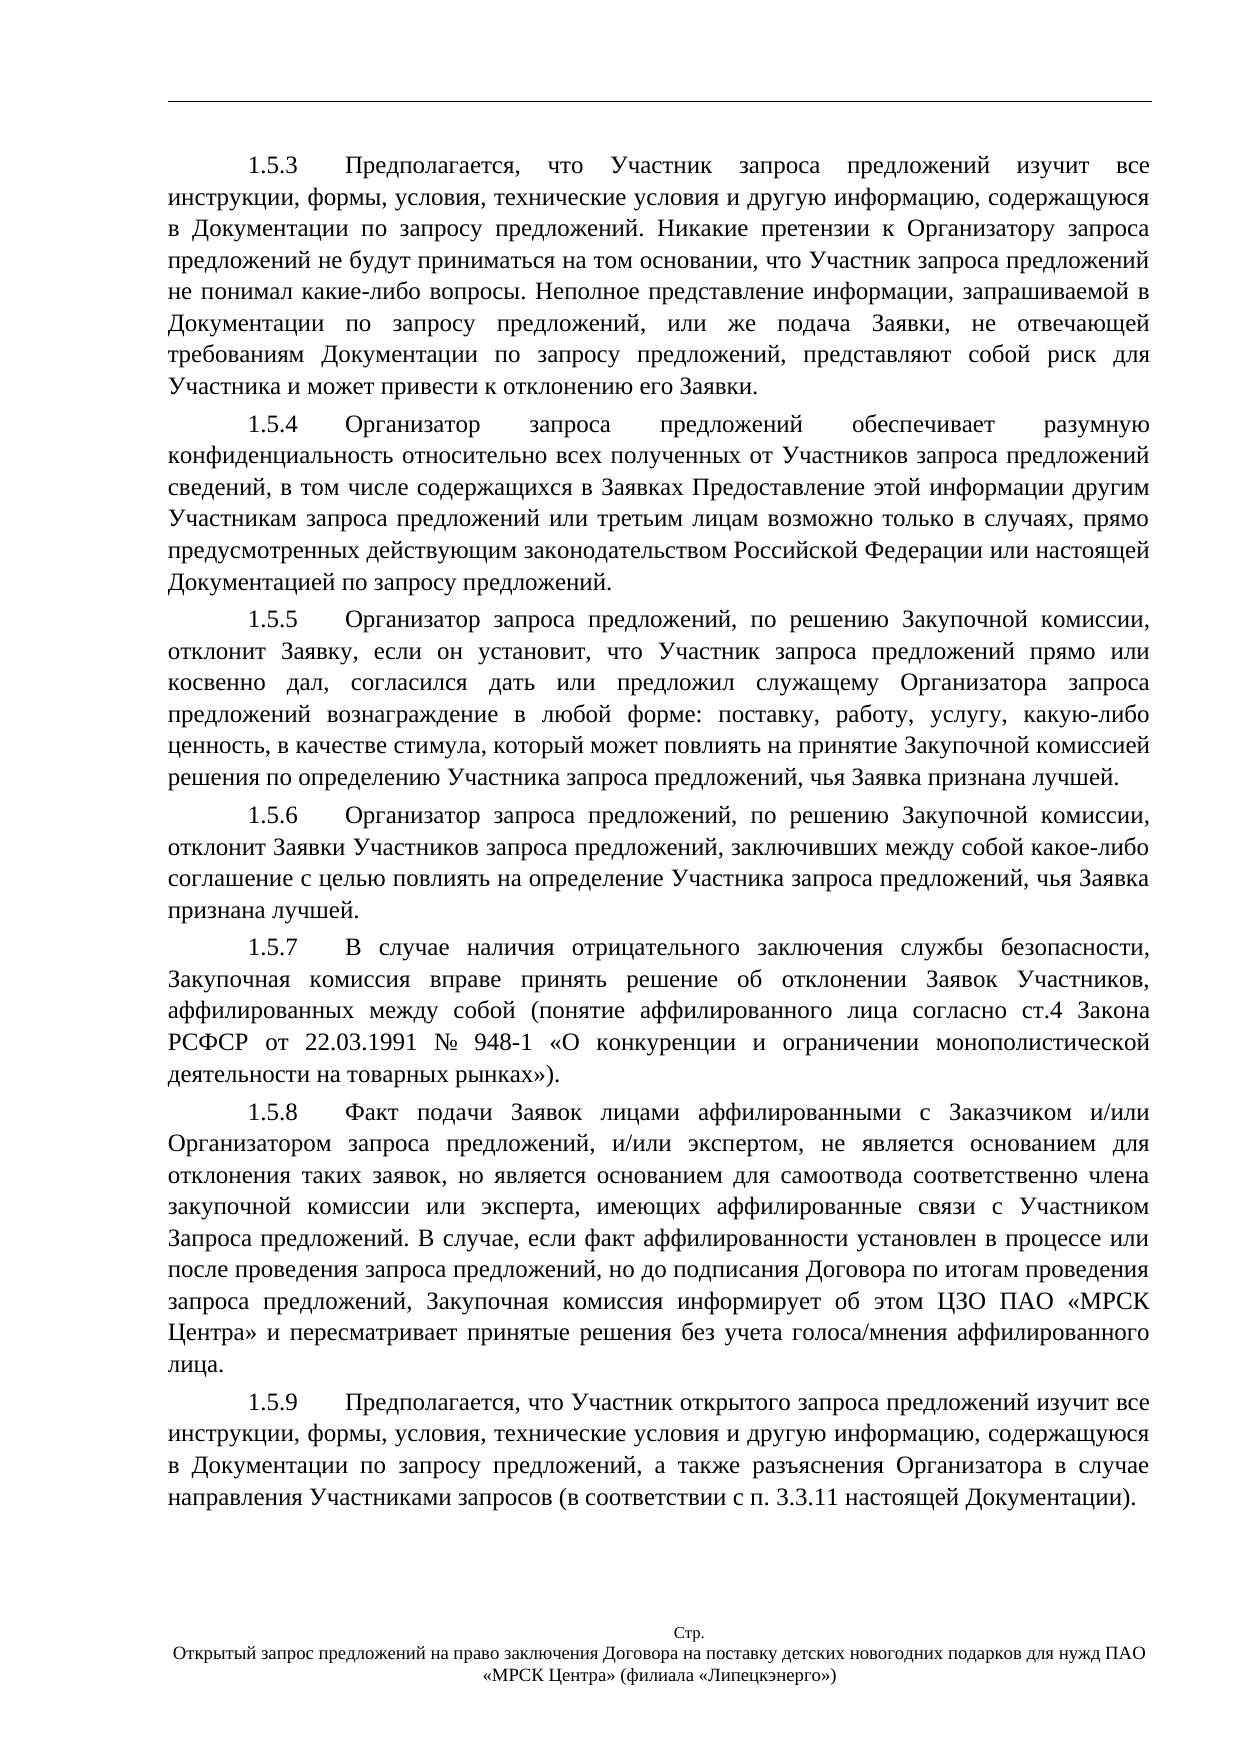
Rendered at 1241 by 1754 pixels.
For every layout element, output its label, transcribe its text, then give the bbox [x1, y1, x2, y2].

list Организатор запроса предложений обеспечивает разумную конфиденциальность относительно всех полученных от Участников запроса предложений сведений, в том числе содержащихся в Заявках Предоставление этой информации другим Участникам запроса предложений или третьим лицам возможно только в случаях, прямо предусмотренных действующим законодательством Российской Федерации или настоящей Документацией по запросу предложений. [168, 409, 1150, 595]
list Предполагается, что Участник открытого запроса предложений изучит все инструкции, формы, условия, технические условия и другую информацию, содержащуюся в Документации по запросу предложений, а также разъяснения Организатора в случае направления Участниками запросов (в соответствии с п. 3.3.11 настоящей Документации). [168, 1387, 1150, 1510]
list В случае наличия отрицательного заключения службы безопасности, Закупочная комиссия вправе принять решение об отклонении Заявок Участников, аффилированных между собой (понятие аффилированного лица согласно ст.4 Закона РСФСР от 22.03.1991 № 948-1 «О конкуренции и ограничении монополистической деятельности на товарных рынках»). [168, 932, 1150, 1087]
list Факт подачи Заявок лицами аффилированными с Заказчиком и/или Организатором запроса предложений, и/или экспертом, не является основанием для отклонения таких заявок, но является основанием для самоотвода соответственно члена закупочной комиссии или эксперта, имеющих аффилированные связи с Участником Запроса предложений. В случае, если факт аффилированности установлен в процессе или после проведения запроса предложений, но до подписания Договора по итогам проведения запроса предложений, Закупочная комиссия информирует об этом ЦЗО ПАО «МРСК Центра» и пересматривает принятые решения без учета голоса/мнения аффилированного лица. [168, 1097, 1150, 1378]
list Предполагается, что Участник запроса предложений изучит все инструкции, формы, условия, технические условия и другую информацию, содержащуюся в Документации по запросу предложений. Никакие претензии к Организатору запроса предложений не будут приниматься на том основании, что Участник запроса предложений не понимал какие-либо вопросы. Неполное представление информации, запрашиваемой в Документации по запросу предложений, или же подача Заявки, не отвечающей требованиям Документации по запросу предложений, представляют собой риск для Участника и может привести к отклонению его Заявки. [168, 150, 1150, 400]
list Организатор запроса предложений, по решению Закупочной комиссии, отклонит Заявку, если он установит, что Участник запроса предложений прямо или косвенно дал, согласился дать или предложил служащему Организатора запроса предложений вознаграждение в любой форме: поставку, работу, услугу, какую-либо ценность, в качестве стимула, который может повлиять на принятие Закупочной комиссией решения по определению Участника запроса предложений, чья Заявка признана лучшей. [168, 604, 1150, 791]
list Организатор запроса предложений, по решению Закупочной комиссии, отклонит Заявки Участников запроса предложений, заключивших между собой какое-либо соглашение с целью повлиять на определение Участника запроса предложений, чья Заявка признана лучшей. [168, 800, 1150, 923]
